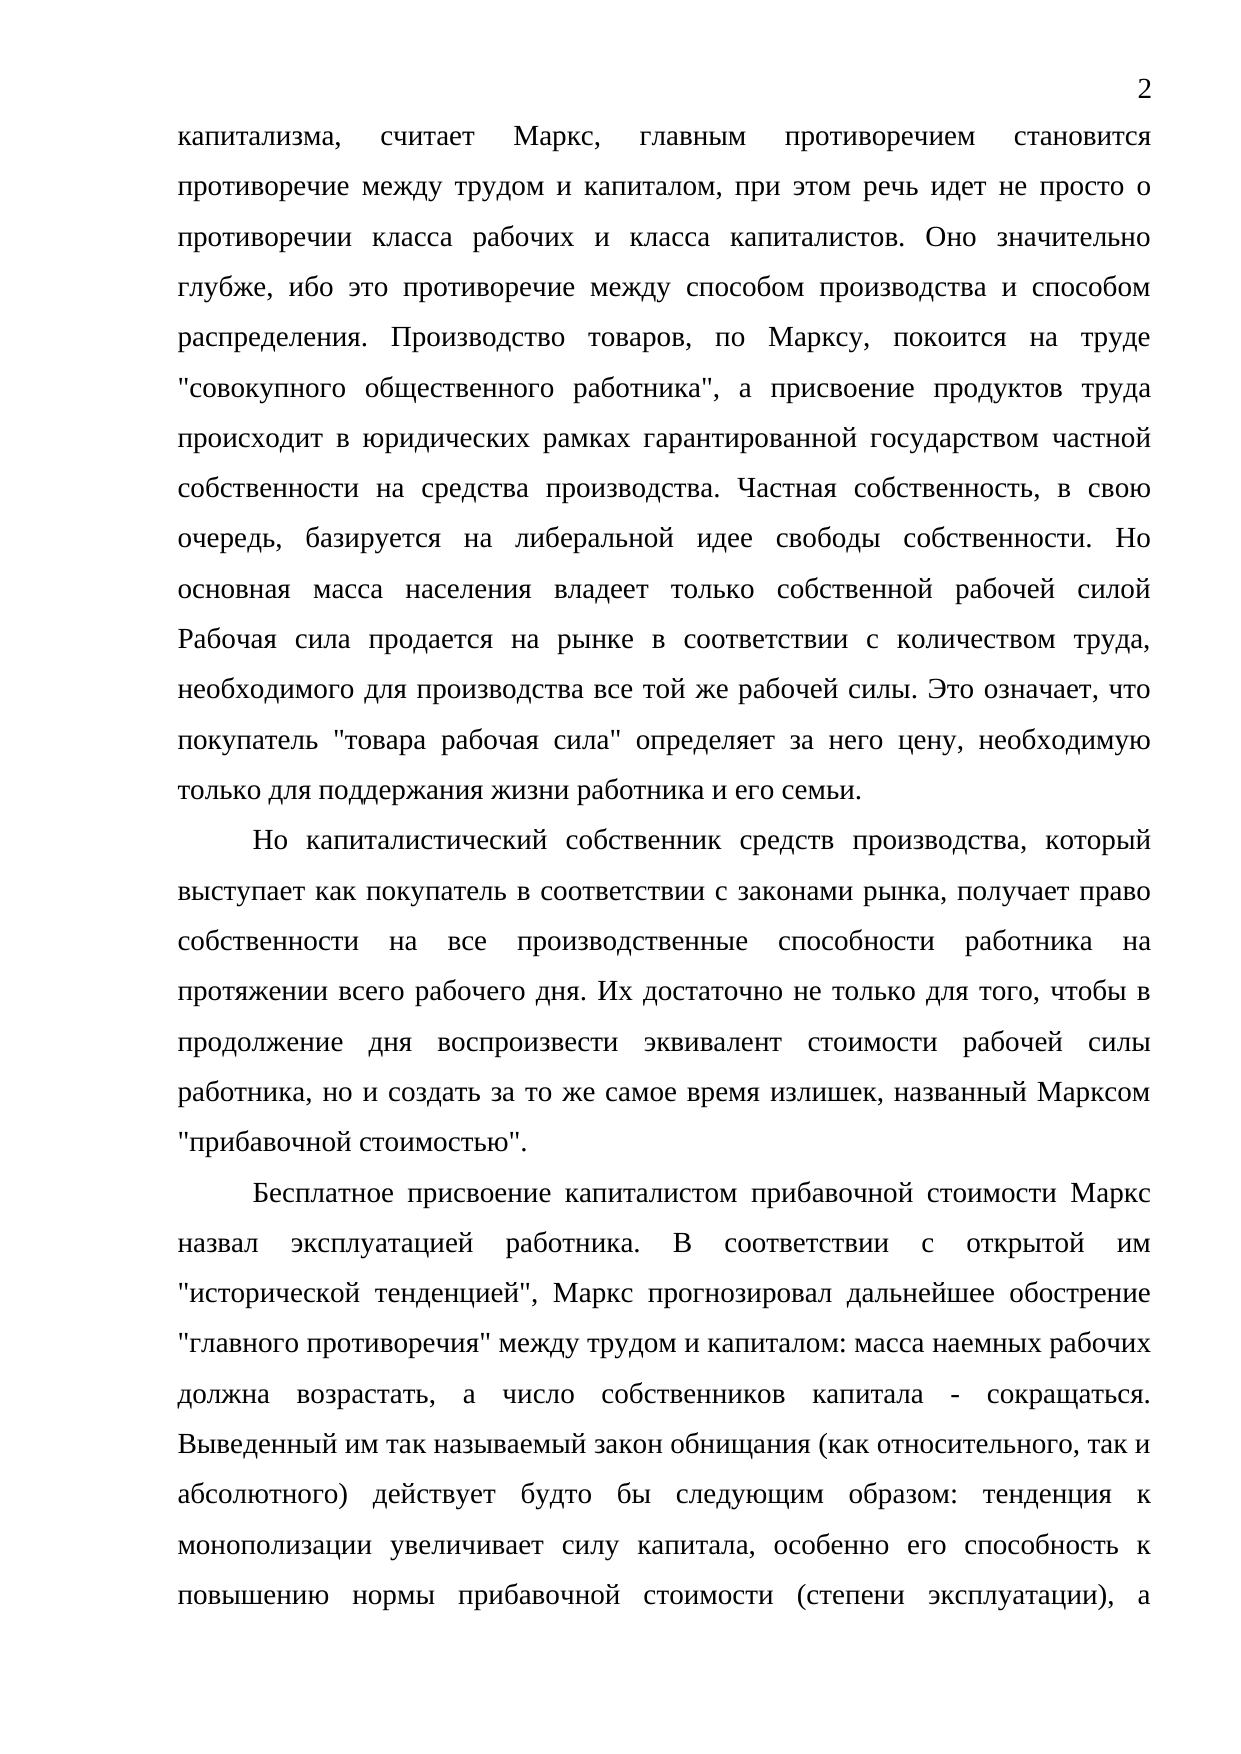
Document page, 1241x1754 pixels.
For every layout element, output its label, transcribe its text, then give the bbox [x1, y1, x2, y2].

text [177, 118, 1152, 806]
text Но капиталистический собственник средств производства, который выступает как покупатель в соответствии с законами рынка, получает право собственности на все производственные способности работника на протяжении всего рабочего дня. Их достаточно не только для того, чтобы в продолжение дня воспроизвести эквивалент стоимости рабочей силы работника, но и создать за то же самое время излишек, названный Марксом "прибавочной стоимостью". [177, 822, 1152, 1158]
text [177, 1175, 1152, 1611]
